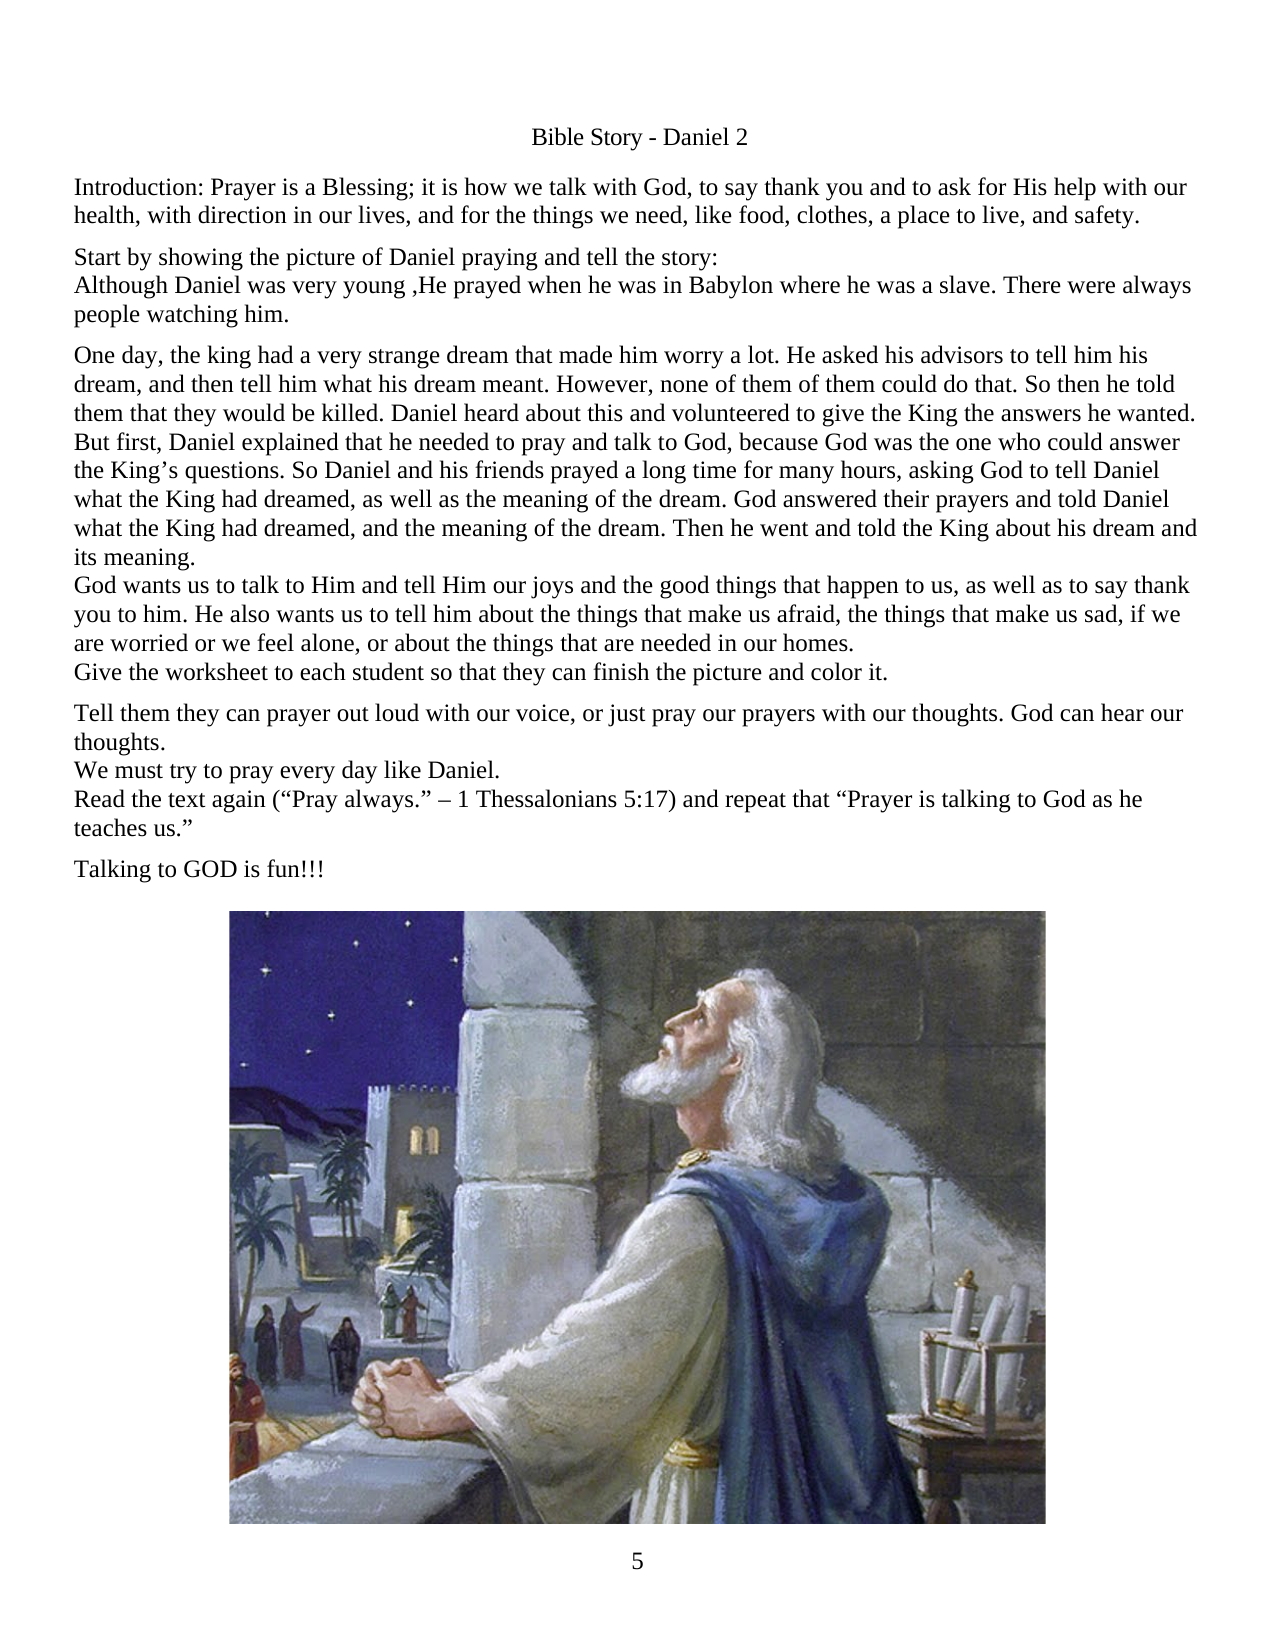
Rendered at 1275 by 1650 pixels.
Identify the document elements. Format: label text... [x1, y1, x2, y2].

text Start by showing the picture of Daniel praying and tell the story: Although Daniel was very young ,He prayed when he was in Babylon where he was a slave. There were always people watching him. [73, 242, 1201, 328]
text Introduction: Prayer is a Blessing; it is how we talk with God, to say thank you and to ask for His help with our health, with direction in our lives, and for the things we need, like food, clothes, a place to live, and safety. [73, 172, 1201, 229]
text One day, the king had a very strange dream that made him worry a lot. He asked his advisors to tell him his dream, and then tell him what his dream meant. However, none of them of them could do that. So then he told them that they would be killed. Daniel heard about this and volunteered to give the King the answers he wanted. But first, Daniel explained that he needed to pray and talk to God, because God was the one who could answer the King’s questions. So Daniel and his friends prayed a long time for many hours, asking God to tell Daniel what the King had dreamed, as well as the meaning of the dream. God answered their prayers and told Daniel what the King had dreamed, and the meaning of the dream. Then he went and told the King about his dream and its meaning. God wants us to talk to Him and tell Him our joys and the good things that happen to us, as well as to say thank you to him. He also wants us to tell him about the things that make us afraid, the things that make us sad, if we are worried or we feel alone, or about the things that are needed in our homes. Give the worksheet to each student so that they can finish the picture and color it. [73, 340, 1201, 685]
text Tell them they can prayer out loud with our voice, or just pray our prayers with our thoughts. God can hear our thoughts. We must try to pray every day like Daniel. Read the text again (“Pray always.” – 1 Thessalonians 5:17) and repeat that “Prayer is talking to God as he teaches us.” [73, 698, 1201, 842]
picture [229, 911, 1046, 1524]
text Bible Story - Daniel 2 [413, 122, 866, 151]
text Talking to GOD is fun!!! [73, 854, 1201, 883]
